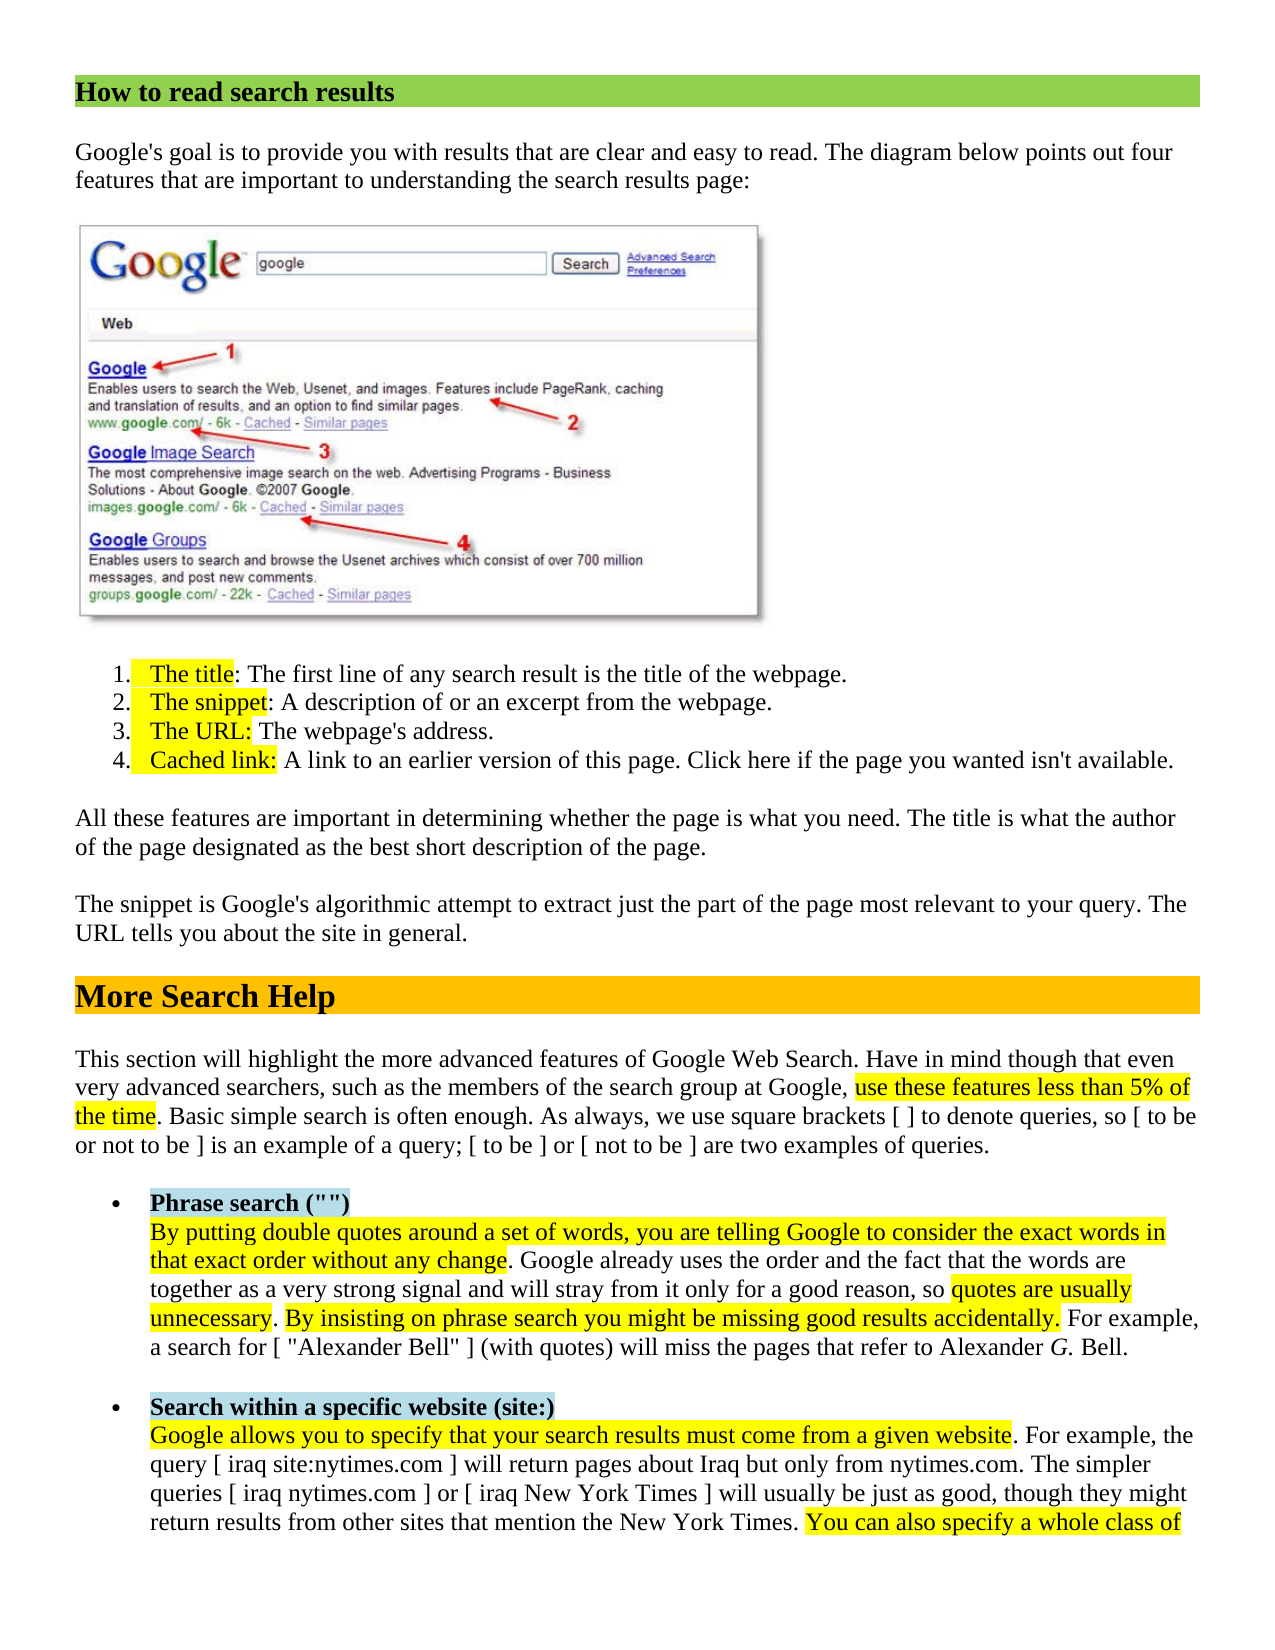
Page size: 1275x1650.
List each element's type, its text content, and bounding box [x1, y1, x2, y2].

text Google's goal is to provide you with results that are clear and easy to read. The diagram below points out four features that are important to understanding the search results page: [75, 137, 1200, 194]
picture [75, 223, 779, 630]
list The URL: The webpage's address. [252, 716, 1200, 745]
list Phrase search ("") By putting double quotes around a set of words, you are telling Google to consider the exact words in that exact order without any change. Google already uses the order and the fact that the words are together as a very strong signal and will stray from it only for a good reason, so quotes are usually unnecessary. By insisting on phrase search you might be missing good results accidentally. For example, a search for [ "Alexander Bell" ] (with quotes) will miss the pages that refer to Alexander G. Bell. [112, 1188, 1200, 1360]
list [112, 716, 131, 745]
text This section will highlight the more advanced features of Google Web Search. Have in mind though that even very advanced searchers, such as the members of the search group at Google, use these features less than 5% of the time. Basic simple search is often enough. As always, we use square brackets [ ] to denote queries, so [ to be or not to be ] is an example of a query; [ to be ] or [ not to be ] are two examples of queries. [75, 1044, 1200, 1159]
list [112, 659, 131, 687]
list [112, 1392, 1200, 1535]
list The title: The first line of any search result is the title of the webpage. [234, 659, 1200, 687]
list Cached link: A link to an earlier version of this page. Click here if the page you wanted isn't available. [277, 745, 1200, 774]
text All these features are important in determining whether the page is what you need. The title is what the author of the page designated as the best short description of the page. [75, 803, 1200, 860]
text The snippet is Google's algorithmic attempt to extract just the part of the page most relevant to your query. The URL tells you about the site in general. [75, 889, 1200, 947]
text More Search Help [75, 976, 1200, 1014]
list The snippet: A description of or an excerpt from the webpage. [112, 687, 1200, 716]
text How to read search results [75, 75, 1200, 107]
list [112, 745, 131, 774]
